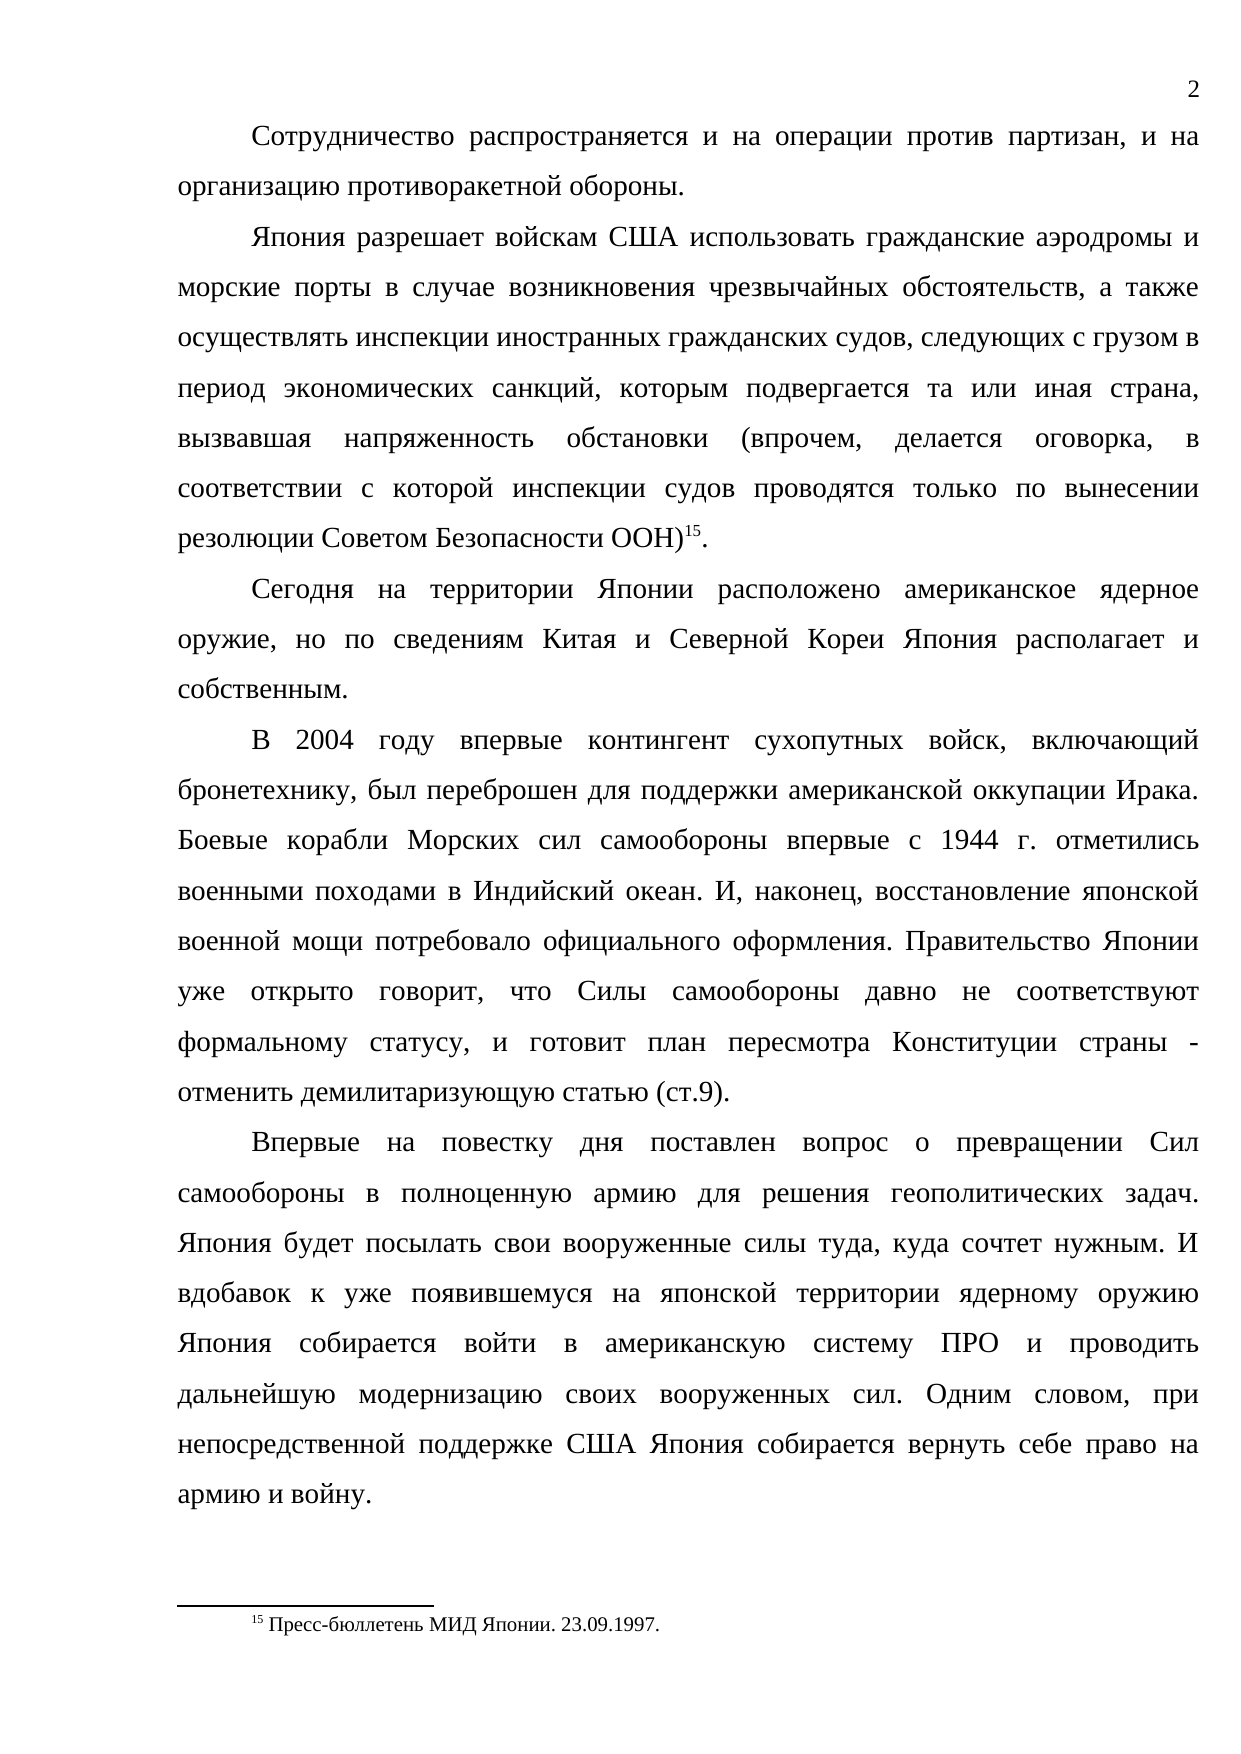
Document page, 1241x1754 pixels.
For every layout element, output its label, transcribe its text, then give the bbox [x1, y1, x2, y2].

text Сегодня на территории Японии расположено американское ядерное оружие, но по сведениям Китая и Северной Кореи Япония располагает и собственным. [177, 571, 1200, 705]
text Сотрудничество распространяется и на операции против партизан, и на организацию противоракетной обороны. [177, 118, 1200, 202]
text Впервые на повестку дня поставлен вопрос о превращении Сил самообороны в полноценную армию для решения геополитических задач. Япония будет посылать свои вооруженные силы туда, куда сочтет нужным. И вдобавок к уже появившемуся на японской территории ядерному оружию Япония собирается войти в американскую систему ПРО и проводить дальнейшую модернизацию своих вооруженных сил. Одним словом, при непосредственной поддержке США Япония собирается вернуть себе право на армию и войну. [177, 1124, 1200, 1510]
text Япония разрешает войскам США использовать гражданские аэродромы и морские порты в случае возникновения чрезвычайных обстоятельств, а также осуществлять инспекции иностранных гражданских судов, следующих с грузом в период экономических санкций, которым подвергается та или иная страна, вызвавшая напряженность обстановки (впрочем, делается оговорка, в соответствии с которой инспекции судов проводятся только по вынесении резолюции Советом Безопасности ООН). [177, 219, 1200, 554]
text В 2004 году впервые контингент сухопутных войск, включающий бронетехнику, был переброшен для поддержки американской оккупации Ирака. Боевые корабли Морских сил самообороны впервые с 1944 г. отметились военными походами в Индийский океан. И, наконец, восстановление японской военной мощи потребовало официального оформления. Правительство Японии уже открыто говорит, что Силы самообороны давно не соответствуют формальному статусу, и готовит план пересмотра Конституции страны - отменить демилитаризующую статью (ст.9). [177, 722, 1200, 1108]
